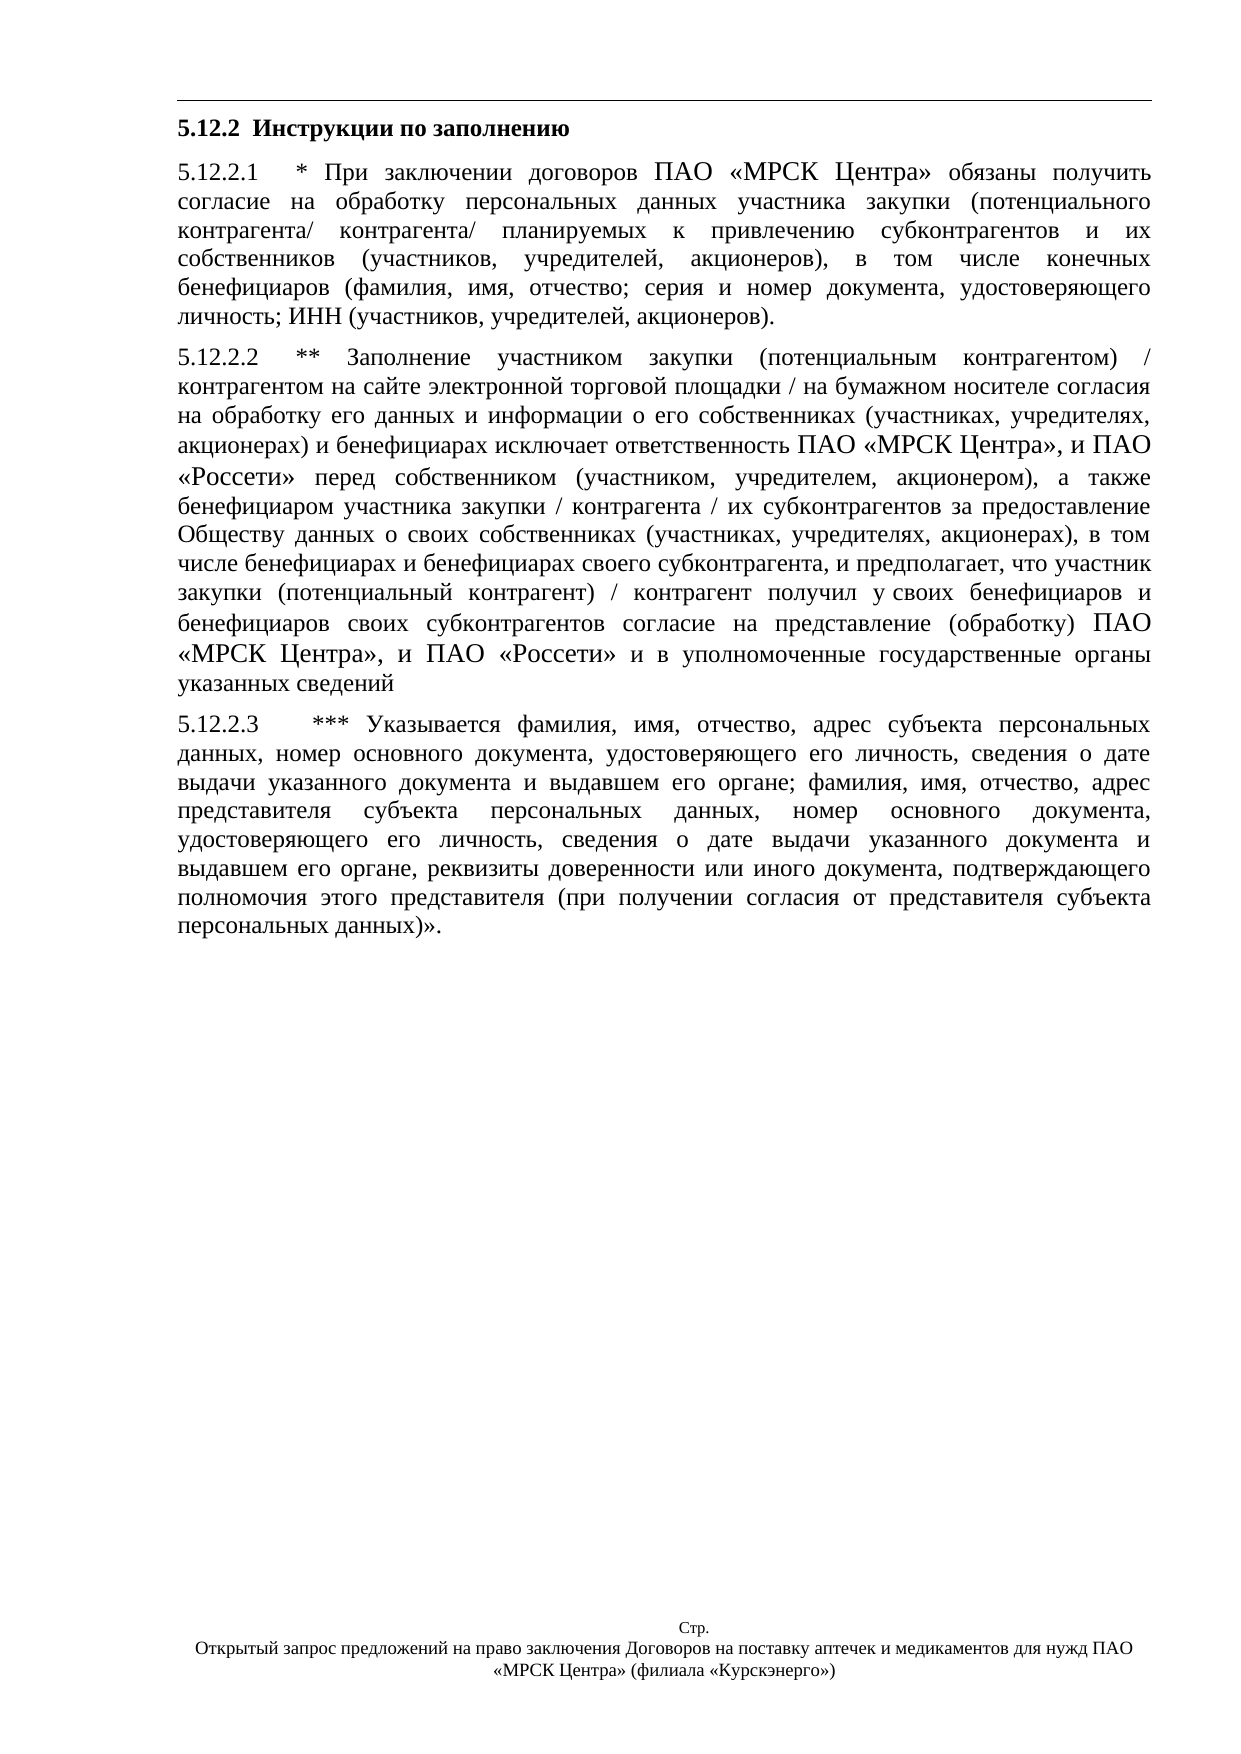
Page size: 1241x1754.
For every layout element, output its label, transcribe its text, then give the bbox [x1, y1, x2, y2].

subtitle Инструкции по заполнению [177, 113, 1152, 142]
list ** Заполнение участником закупки (потенциальным контрагентом) / контрагентом на сайте электронной торговой площадки / на бумажном носителе согласия на обработку его данных и информации о его собственниках (участниках, учредителях, акционерах) и бенефициарах исключает ответственность ПАО «МРСК Центра», и ПАО «Россети» перед собственником (участником, учредителем, акционером), а также бенефициаром участника закупки / контрагента / их субконтрагентов за предоставление Обществу данных о своих собственниках (участниках, учредителях, акционерах), в том числе бенефициарах и бенефициарах своего субконтрагента, и предполагает, что участник закупки (потенциальный контрагент) / контрагент получил у своих бенефициаров и бенефициаров своих субконтрагентов согласие на представление (обработку) ПАО «МРСК Центра», и ПАО «Россети» и в уполномоченные государственные органы указанных сведений [177, 342, 1152, 697]
list *** Указывается фамилия, имя, отчество, адрес субъекта персональных данных, номер основного документа, удостоверяющего его личность, сведения о дате выдачи указанного документа и выдавшем его органе; фамилия, имя, отчество, адрес представителя субъекта персональных данных, номер основного документа, удостоверяющего его личность, сведения о дате выдачи указанного документа и выдавшем его органе, реквизиты доверенности или иного документа, подтверждающего полномочия этого представителя (при получении согласия от представителя субъекта персональных данных)». [177, 709, 1152, 939]
list * При заключении договоров ПАО «МРСК Центра» обязаны получить согласие на обработку персональных данных участника закупки (потенциального контрагента/ контрагента/ планируемых к привлечению субконтрагентов и их собственников (участников, учредителей, акционеров), в том числе конечных бенефициаров (фамилия, имя, отчество; серия и номер документа, удостоверяющего личность; ИНН (участников, учредителей, акционеров). [177, 155, 1152, 330]
